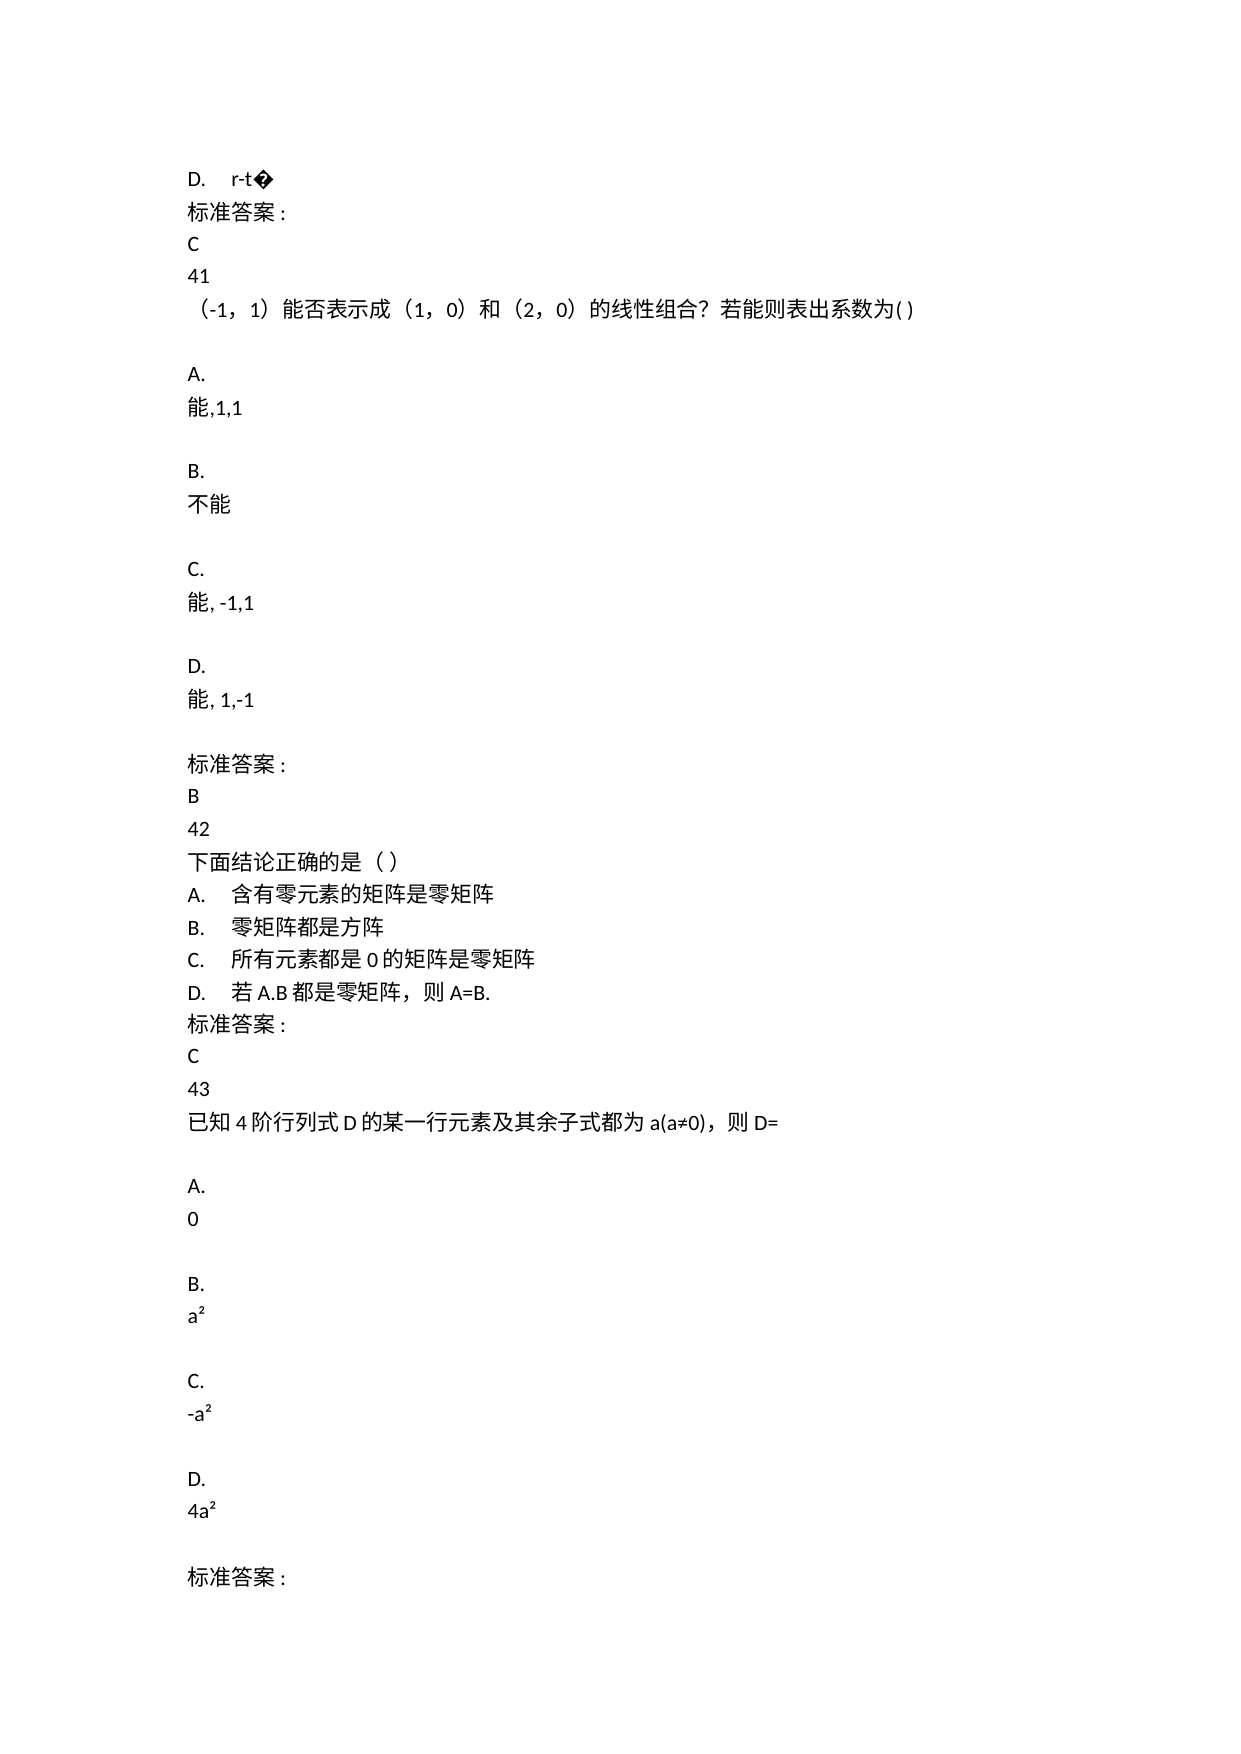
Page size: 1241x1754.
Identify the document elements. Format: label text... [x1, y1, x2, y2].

text 标准答案 : [187, 747, 1053, 779]
text B [187, 779, 1053, 812]
text 能, 1,-1 [187, 682, 1053, 714]
text 能, -1,1 [187, 584, 1053, 617]
text 0 [187, 1202, 1053, 1234]
text 已知4阶行列式D的某一行元素及其余子式都为a(a≠0)，则D= [187, 1104, 1053, 1137]
text -a² [187, 1397, 1053, 1429]
text C [187, 227, 1053, 259]
text B. [187, 454, 1053, 487]
text 43 [187, 1072, 1053, 1104]
text A. [187, 1169, 1053, 1202]
text 标准答案 : [187, 1007, 1053, 1039]
text A. [187, 357, 1053, 389]
text 42 [187, 812, 1053, 844]
text 4a² [187, 1494, 1053, 1527]
text （-1，1）能否表示成（1，0）和（2，0）的线性组合？若能则表出系数为( ) [187, 292, 1053, 324]
text C. 所有元素都是0的矩阵是零矩阵 [187, 942, 1053, 974]
text D. r-t� [187, 162, 1053, 194]
text A. 含有零元素的矩阵是零矩阵 [187, 877, 1053, 909]
text a² [187, 1299, 1053, 1332]
text C. [187, 552, 1053, 584]
text D. [187, 1462, 1053, 1494]
text D. [187, 649, 1053, 682]
text D. 若A.B都是零矩阵，则A=B. [187, 974, 1053, 1007]
text 41 [187, 259, 1053, 292]
text B. 零矩阵都是方阵 [187, 909, 1053, 942]
text B. [187, 1267, 1053, 1299]
text 能,1,1 [187, 389, 1053, 422]
text 标准答案 : [187, 194, 1053, 227]
text C [187, 1039, 1053, 1072]
text 不能 [187, 487, 1053, 519]
text C. [187, 1364, 1053, 1397]
text 标准答案 : [187, 1559, 1053, 1592]
text 下面结论正确的是（ ） [187, 844, 1053, 877]
